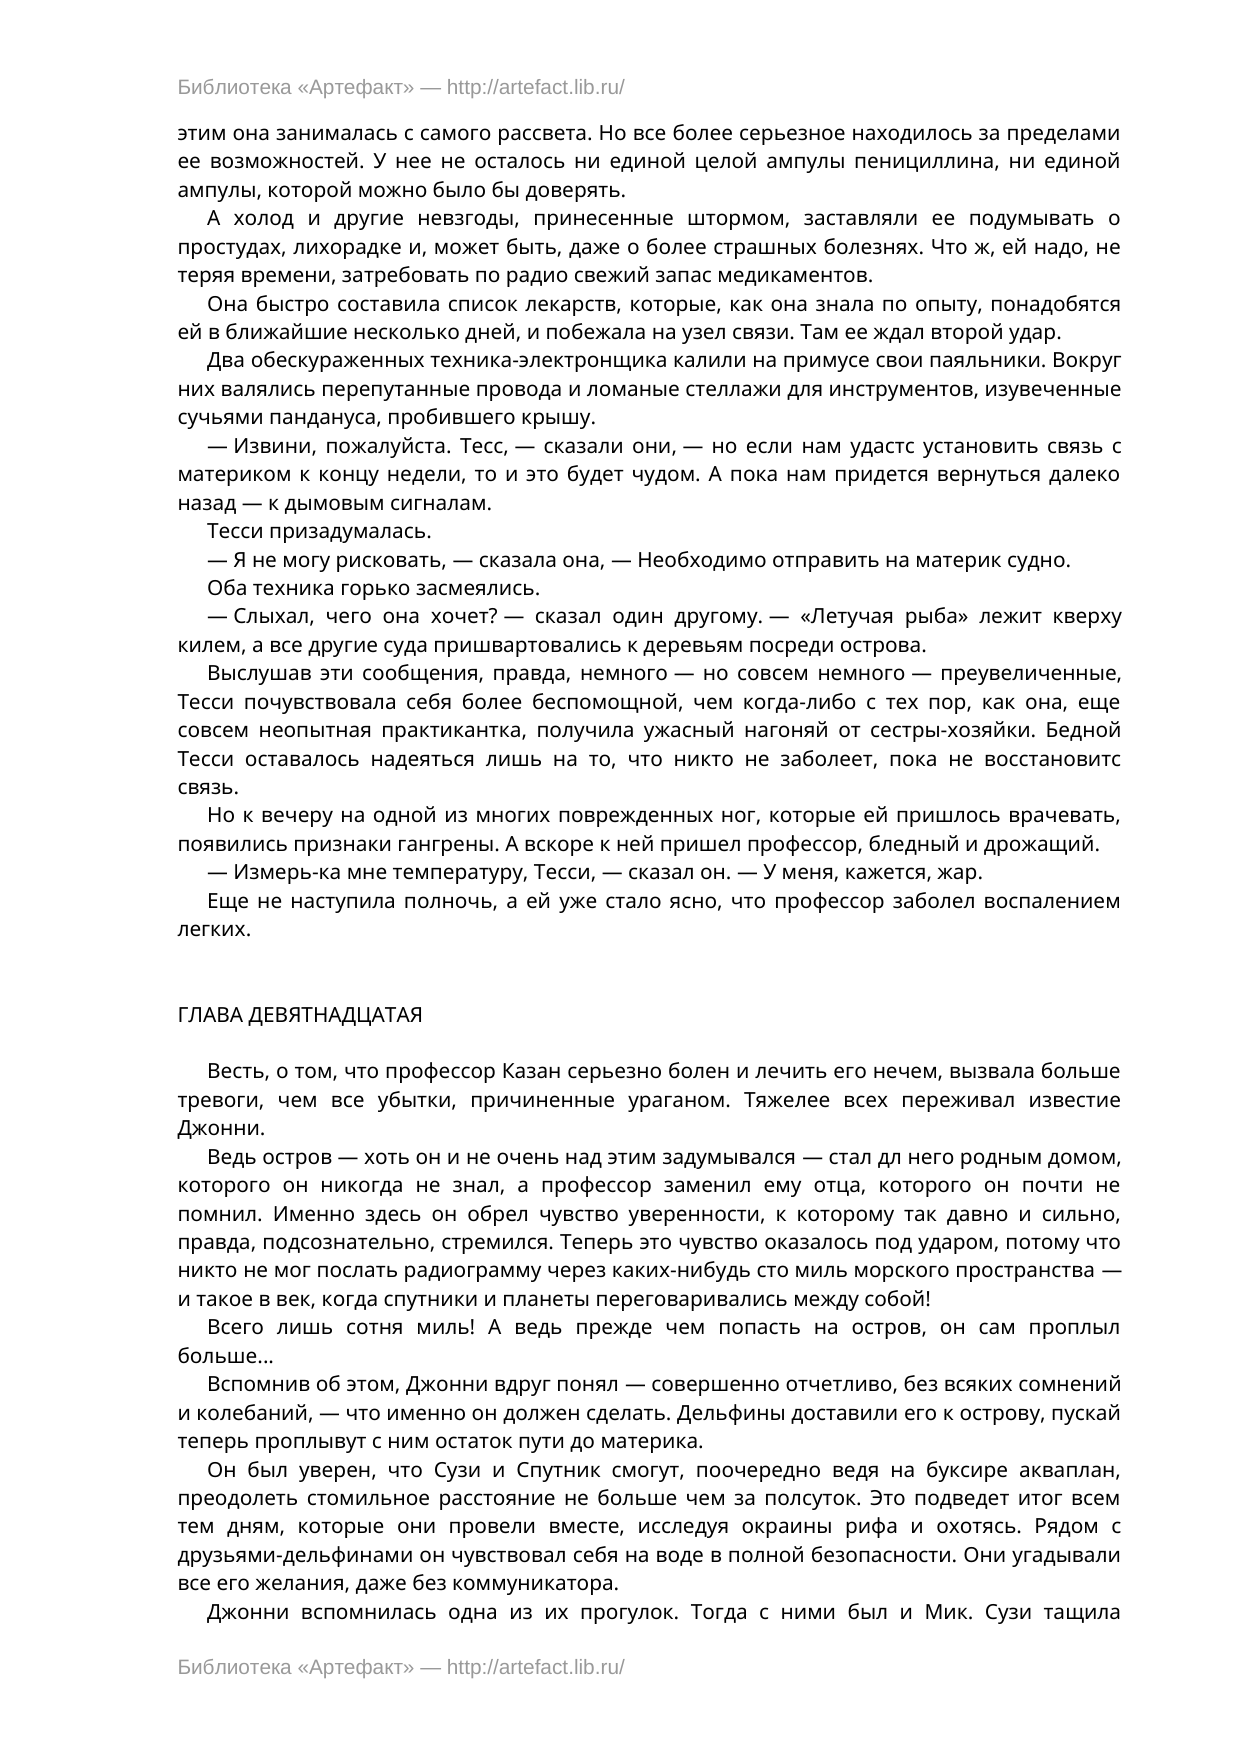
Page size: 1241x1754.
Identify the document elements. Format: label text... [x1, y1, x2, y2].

text Ведь остров — хоть он и не очень над этим задумывался — стал дл него родным домом, которого он никогда не знал, а профессор заменил ему отца, которого он почти не помнил. Именно здесь он обрел чувство уверенности, к которому так давно и сильно, правда, подсознательно, стремился. Теперь это чувство оказалось под ударом, потому что никто не мог послать радиограмму через каких-нибудь сто миль морского пространства — и такое в век, когда спутники и планеты переговаривались между собой! [177, 1142, 1122, 1312]
text А холод и другие невзгоды, принесенные штормом, заставляли ее подумывать о простудах, лихорадке и, может быть, даже о более страшных болезнях. Что ж, ей надо, не теряя времени, затребовать по радио свежий запас медикаментов. [177, 203, 1122, 289]
text — Измерь-ка мне температуру, Тесси, — сказал он. — У меня, кажется, жар. [177, 857, 1122, 886]
text Еще не наступила полночь, а ей уже стало ясно, что профессор заболел воспалением легких. [177, 886, 1122, 943]
text Всего лишь сотня миль! А ведь прежде чем попасть на остров, он сам проплыл больше... [177, 1312, 1122, 1369]
text — Слыхал, чего она хочет? — сказал один другому. — «Летучая рыба» лежит кверху килем, а все другие суда пришвартовались к деревьям посреди острова. [177, 602, 1122, 658]
text ГЛАВА ДЕВЯТНАДЦАТАЯ [177, 1000, 1122, 1028]
text Но к вечеру на одной из многих поврежденных ног, которые ей пришлось врачевать, появились признаки гангрены. А вскоре к ней пришел профессор, бледный и дрожащий. [177, 801, 1122, 857]
text Тесси призадумалась. [177, 516, 1122, 545]
text — Извини, пожалуйста. Тесс, — сказали они, — но если нам удастс установить связь с материком к концу недели, то и это будет чудом. А пока нам придется вернуться далеко назад — к дымовым сигналам. [177, 431, 1122, 516]
text Оба техника горько засмеялись. [177, 573, 1122, 602]
text Вспомнив об этом, Джонни вдруг понял — совершенно отчетливо, без всяких сомнений и колебаний, — что именно он должен сделать. Дельфины доставили его к острову, пускай теперь проплывут с ним остаток пути до материка. [177, 1369, 1122, 1455]
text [177, 118, 1122, 203]
text Он был уверен, что Сузи и Спутник смогут, поочередно ведя на буксире акваплан, преодолеть стомильное расстояние не больше чем за полсуток. Это подведет итог всем тем дням, которые они провели вместе, исследуя окраины рифа и охотясь. Рядом с друзьями-дельфинами он чувствовал себя на воде в полной безопасности. Они угадывали все его желания, даже без коммуникатора. [177, 1455, 1122, 1597]
text Весть, о том, что профессор Казан серьезно болен и лечить его нечем, вызвала больше тревоги, чем все убытки, причиненные ураганом. Тяжелее всех переживал известие Джонни. [177, 1057, 1122, 1142]
text Она быстро составила список лекарств, которые, как она знала по опыту, понадобятся ей в ближайшие несколько дней, и побежала на узел связи. Там ее ждал второй удар. [177, 289, 1122, 346]
text Выслушав эти сообщения, правда, немного — но совсем немного — преувеличенные, Тесси почувствовала себя более беспомощной, чем когда-либо с тех пор, как она, еще совсем неопытная практикантка, получила ужасный нагоняй от сестры-хозяйки. Бедной Тесси оставалось надеяться лишь на то, что никто не заболеет, пока не восстановитс связь. [177, 658, 1122, 801]
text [177, 1597, 1122, 1625]
text — Я не могу рисковать, — сказала она, — Необходимо отправить на материк судно. [177, 545, 1122, 573]
text Два обескураженных техника-электронщика калили на примусе свои паяльники. Вокруг них валялись перепутанные провода и ломаные стеллажи для инструментов, изувеченные сучьями пандануса, пробившего крышу. [177, 346, 1122, 431]
